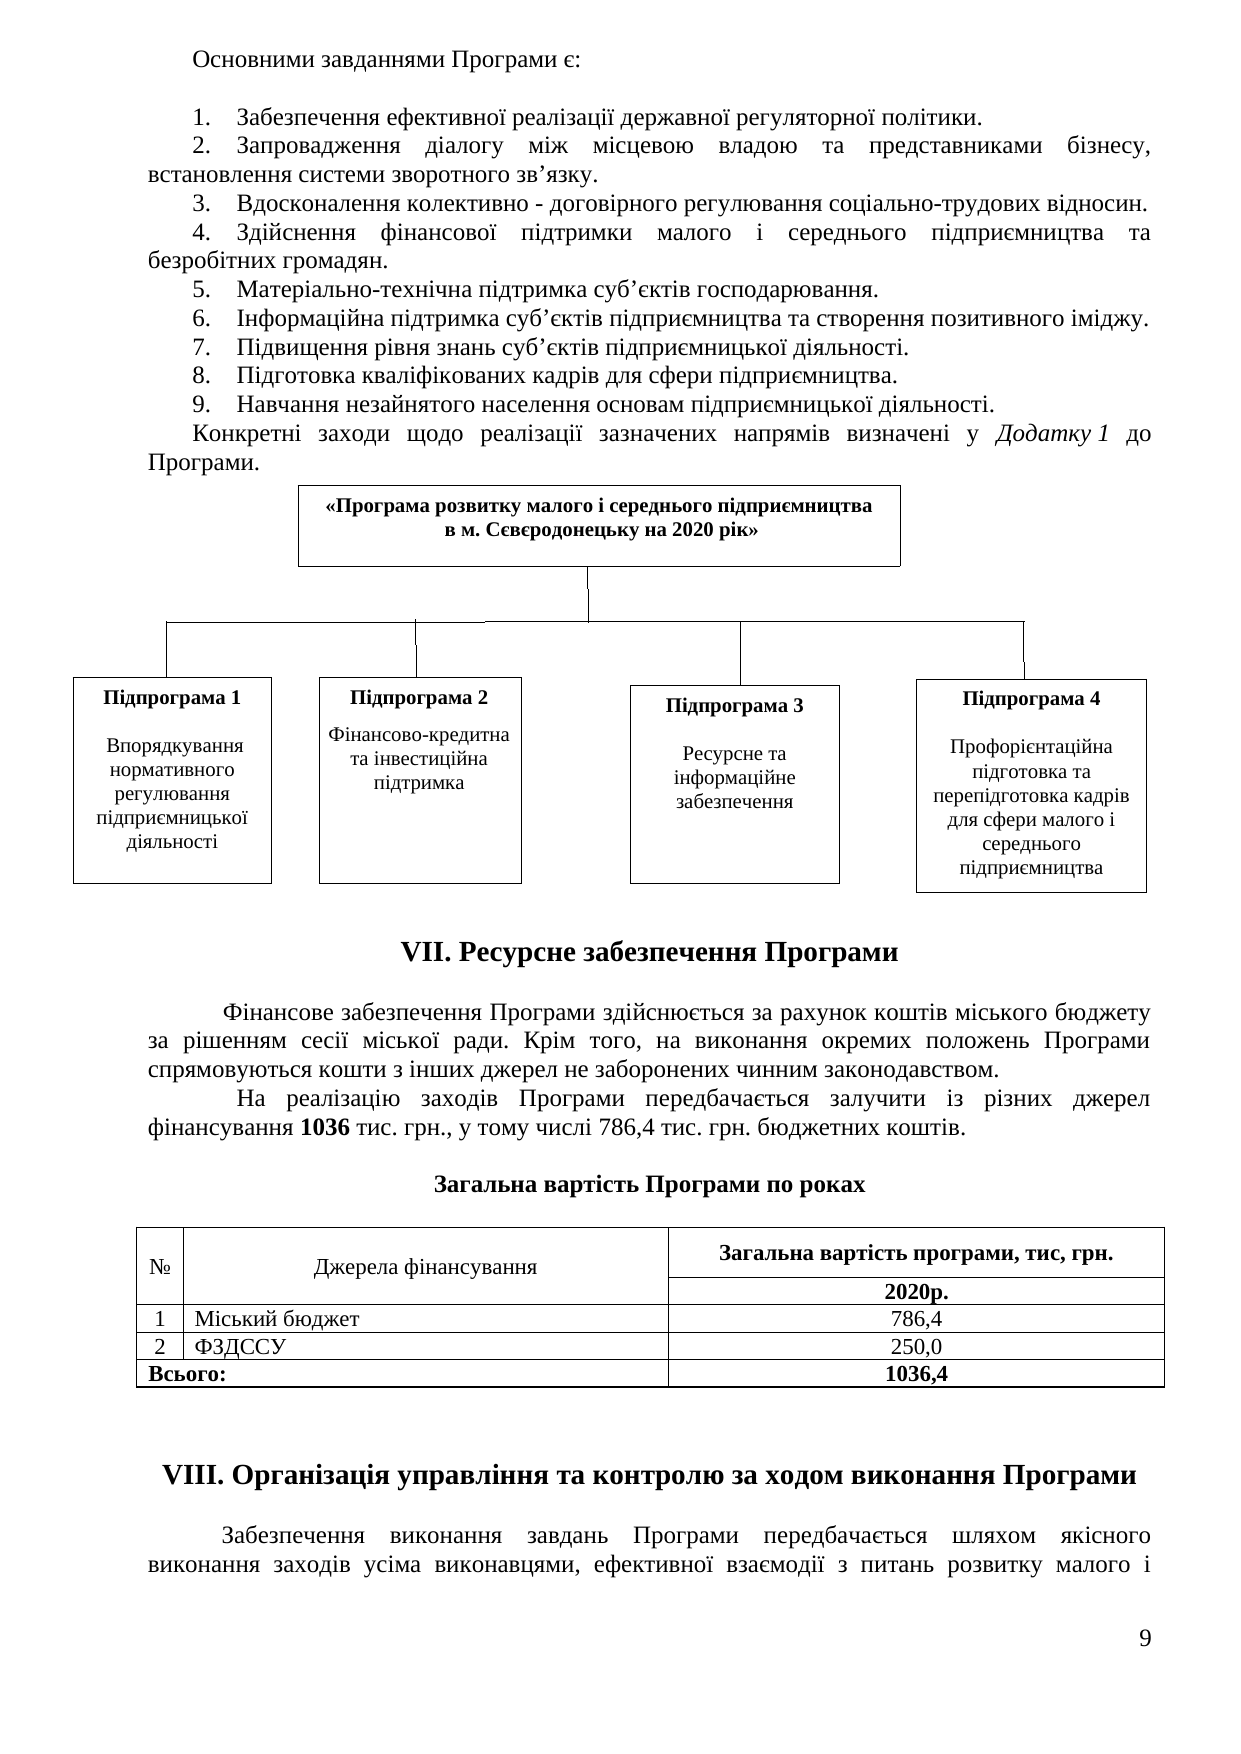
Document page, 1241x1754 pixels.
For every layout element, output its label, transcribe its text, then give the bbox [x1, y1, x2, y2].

list Здійснення фінансової підтримки малого і середнього підприємництва та безробітних громадян. [148, 217, 1152, 274]
list Забезпечення ефективної реалізації державної регуляторної політики. [148, 102, 1152, 131]
text Основними завданнями Програми є: [148, 44, 1152, 73]
table_cell 1036,4 [669, 1360, 1164, 1386]
list Фінансове забезпечення Програми здійснюється за рахунок коштів міського бюджету за рішенням сесії міської ради. Крім того, на виконання окремих положень Програми спрямовуються кошти з інших джерел не заборонених чинним законодавством. [148, 997, 1152, 1083]
list Підвищення рівня знань суб’єктів підприємницької діяльності. [148, 332, 1152, 361]
table_header Загальна вартість програми, тис, грн. [669, 1228, 1164, 1277]
table_cell 2020р. [669, 1278, 1164, 1304]
list Навчання незайнятого населення основам підприємницької діяльності. [148, 389, 1152, 418]
list Підготовка кваліфікованих кадрів для сфери підприємництва. [148, 361, 1152, 389]
table_cell 250,0 [669, 1333, 1164, 1359]
table_cell 786,4 [669, 1305, 1164, 1332]
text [148, 1520, 1152, 1578]
text Загальна вартість Програми по роках [148, 1169, 1152, 1198]
table_header № [137, 1228, 183, 1304]
text Конкретні заходи щодо реалізації зазначених напрямів визначені у Додатку 1 до Програми. [148, 418, 1152, 476]
subtitle VІІІ. Організація управління та контролю за ходом виконання Програми [148, 1457, 1152, 1491]
table_cell 1 [137, 1305, 183, 1332]
table_cell Всього: [137, 1360, 668, 1386]
table_cell 2 [137, 1333, 183, 1359]
list Матеріально-технічна підтримка суб’єктів господарювання. [148, 274, 1152, 303]
list Вдосконалення колективно - договірного регулювання соціально-трудових відносин. [148, 188, 1152, 217]
list Інформаційна підтримка суб’єктів підприємництва та створення позитивного іміджу. [148, 303, 1152, 332]
table_header Джерела фінансування [184, 1228, 668, 1304]
text На реалізацію заходів Програми передбачається залучити із різних джерел фінансування 1036 тис. грн., у тому числі 786,4 тис. грн. бюджетних коштів. [148, 1083, 1152, 1140]
table_cell ФЗДССУ [184, 1333, 668, 1359]
list Запровадження діалогу між місцевою владою та представниками бізнесу, встановлення системи зворотного зв’язку. [148, 131, 1152, 188]
subtitle VII. Ресурсне забезпечення Програми [148, 934, 1152, 967]
table_cell Міський бюджет [184, 1305, 668, 1332]
